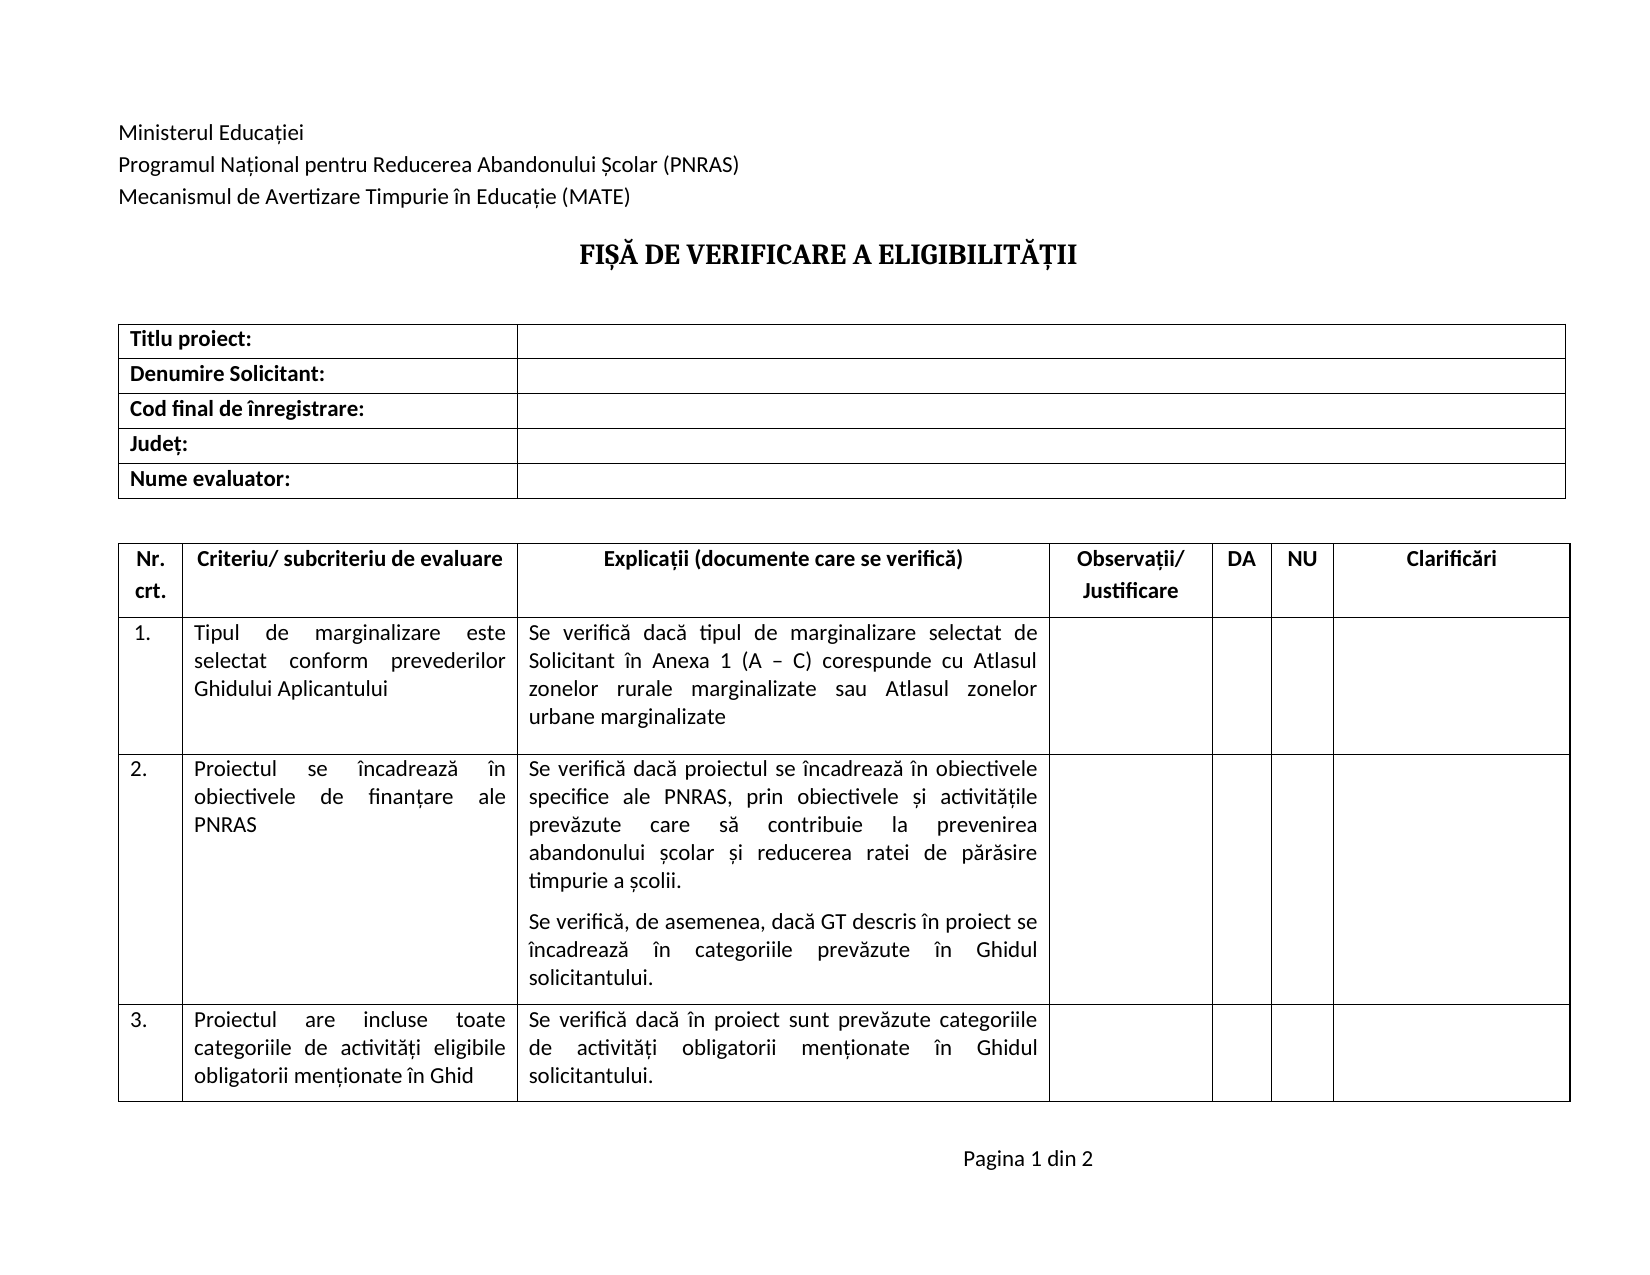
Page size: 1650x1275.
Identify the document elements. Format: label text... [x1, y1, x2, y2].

table_cell Se verifică dacă proiectul se încadrează în obiectivele specifice ale PNRAS, prin obiectivele și activitățile prevăzute care să contribuie la prevenirea abandonului școlar și reducerea ratei de părăsire timpurie a școlii. Se verifică, de asemenea, dacă GT descris în proiect se încadrează în categoriile prevăzute în Ghidul solicitantului. [518, 755, 1049, 1004]
table_cell Cod final de înregistrare: [119, 394, 517, 428]
table_header Clarificări [1334, 544, 1569, 617]
table_cell [1050, 755, 1212, 1004]
table_header Nr. crt. [119, 544, 182, 617]
table_cell Proiectul are incluse toate categoriile de activități eligibile obligatorii menționate în Ghid [183, 1005, 517, 1101]
table_cell [518, 429, 1565, 463]
table_cell Nume evaluator: [119, 464, 517, 497]
table_cell [1272, 755, 1333, 1004]
table_cell [1272, 1005, 1333, 1101]
table_header Observații/ Justificare [1050, 544, 1212, 617]
table_cell [119, 618, 182, 753]
table_cell [1272, 618, 1333, 753]
table_cell [1050, 618, 1212, 753]
table_cell Se verifică dacă în proiect sunt prevăzute categoriile de activități obligatorii menționate în Ghidul solicitantului. [518, 1005, 1049, 1101]
table_cell [1334, 618, 1569, 753]
table_cell Denumire Solicitant: [119, 359, 517, 393]
table_cell [1050, 1005, 1212, 1101]
text Programul Național pentru Reducerea Abandonului Școlar (PNRAS) [118, 150, 1532, 178]
table_cell [518, 464, 1565, 497]
table_cell [1213, 755, 1271, 1004]
table_cell Tipul de marginalizare este selectat conform prevederilor Ghidului Aplicantului [183, 618, 517, 753]
table_cell [518, 394, 1565, 428]
table_header NU [1272, 544, 1333, 617]
table_header Criteriu/ subcriteriu de evaluare [183, 544, 517, 617]
table_cell 3. [119, 1005, 182, 1101]
table_cell 2. [119, 755, 182, 1004]
table_header Titlu proiect: [119, 325, 517, 358]
text Ministerul Educației [118, 118, 1532, 146]
table_cell [1213, 1005, 1271, 1101]
table_cell [1334, 755, 1569, 1004]
table_header [518, 325, 1565, 358]
table_cell [518, 359, 1565, 393]
table_cell Proiectul se încadrează în obiectivele de finanțare ale PNRAS [183, 755, 517, 1004]
table_header DA [1213, 544, 1271, 617]
text FIȘĂ DE VERIFICARE A ELIGIBILITĂȚII [118, 238, 1532, 272]
table_cell [1213, 618, 1271, 753]
table_header Explicații (documente care se verifică) [518, 544, 1049, 617]
table_cell [1334, 1005, 1569, 1101]
table_cell Județ: [119, 429, 517, 463]
text Mecanismul de Avertizare Timpurie în Educație (MATE) [118, 182, 1532, 211]
table_cell Se verifică dacă tipul de marginalizare selectat de Solicitant în Anexa 1 (A – C) corespunde cu Atlasul zonelor rurale marginalizate sau Atlasul zonelor urbane marginalizate [518, 618, 1049, 753]
